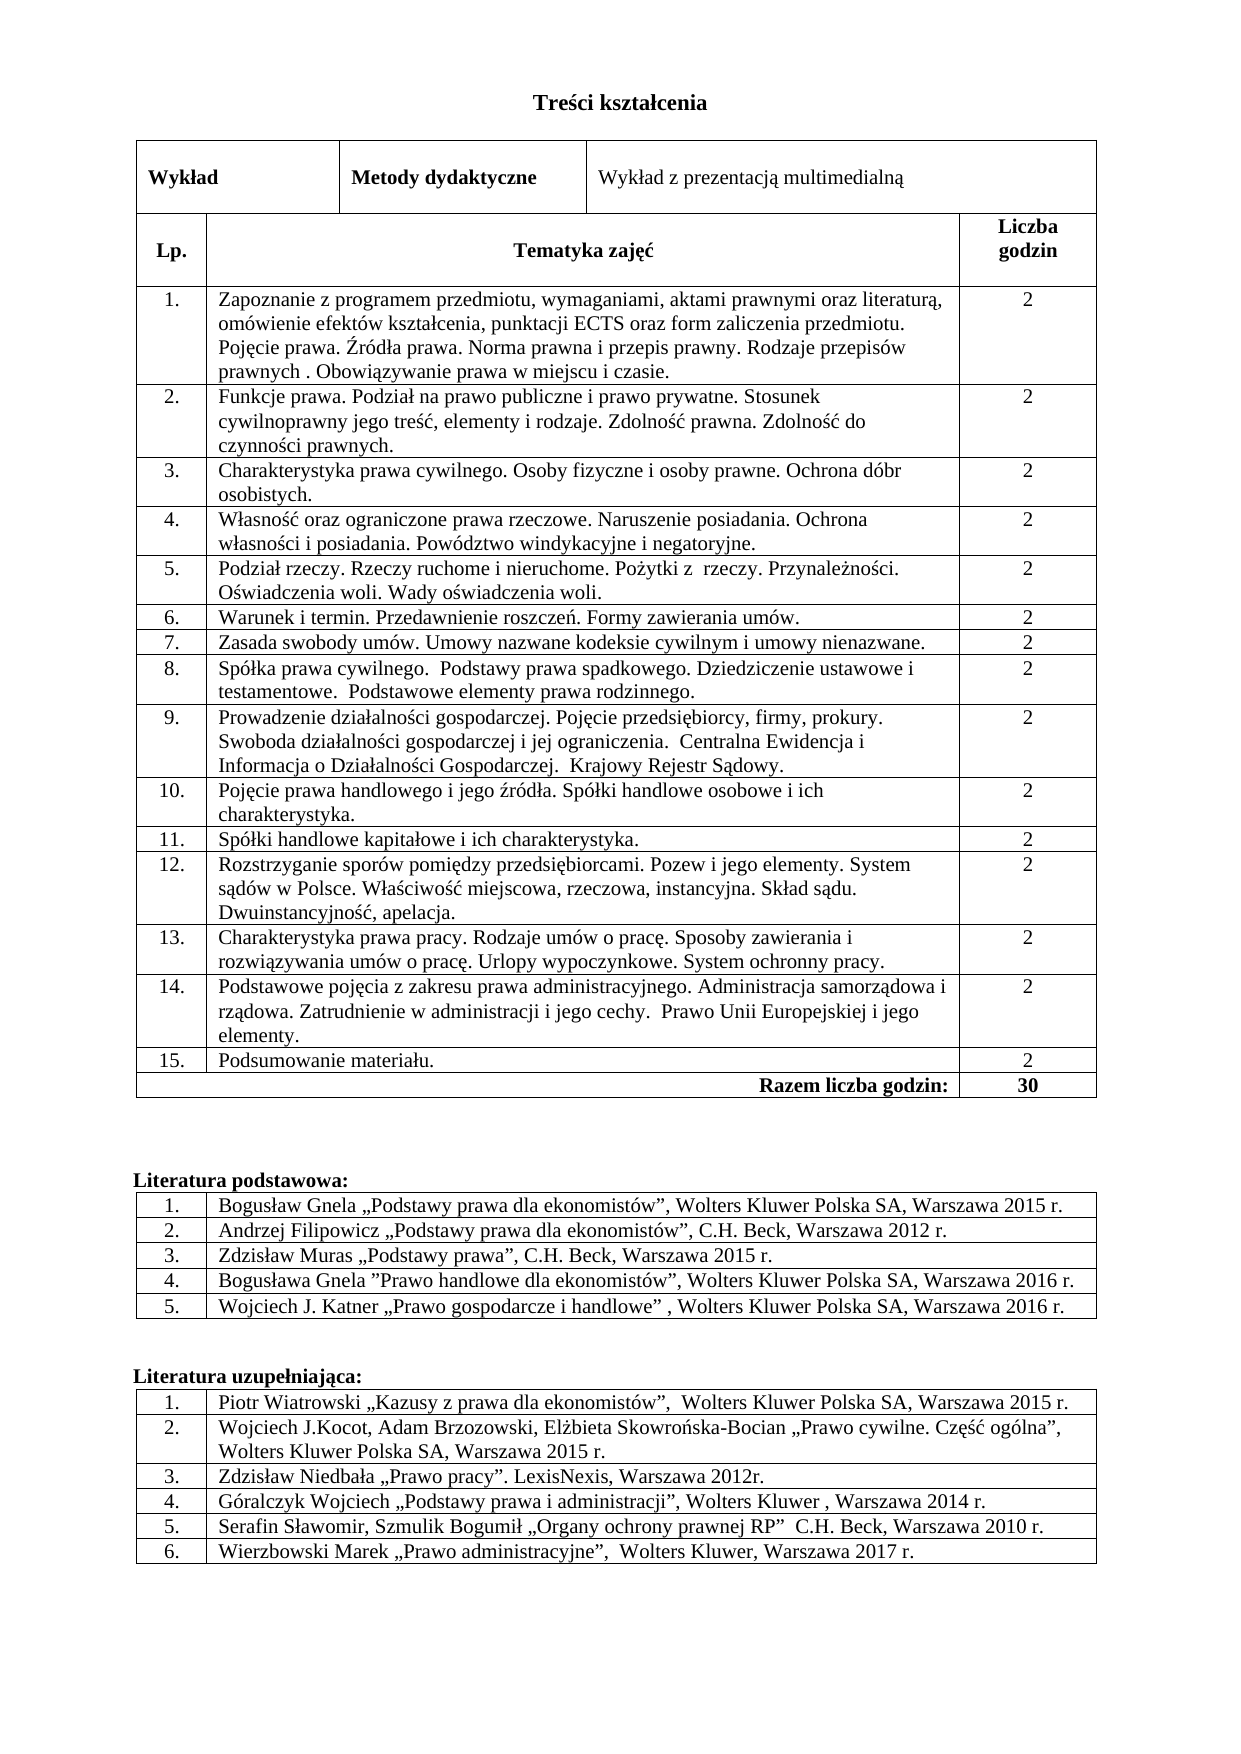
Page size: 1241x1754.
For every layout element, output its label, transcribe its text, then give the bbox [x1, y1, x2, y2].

table_cell Zasada swobody umów. Umowy nazwane kodeksie cywilnym i umowy nienazwane. [207, 630, 959, 654]
table_cell 14. [137, 975, 206, 1047]
table_cell Funkcje prawa. Podział na prawo publiczne i prawo prywatne. Stosunek cywilnoprawny jego treść, elementy i rodzaje. Zdolność prawna. Zdolność do czynności prawnych. [207, 385, 959, 457]
table_cell Spółka prawa cywilnego. Podstawy prawa spadkowego. Dziedziczenie ustawowe i testamentowe. Podstawowe elementy prawa rodzinnego. [207, 655, 959, 703]
table_cell Razem liczba godzin: [137, 1073, 959, 1097]
table_cell Wojciech J. Katner „Prawo gospodarcze i handlowe” , Wolters Kluwer Polska SA, Warszawa 2016 r. [207, 1294, 1096, 1318]
table_cell 30 [960, 1073, 1096, 1097]
table_cell 2 [960, 605, 1096, 629]
table_cell 3. [137, 1464, 206, 1488]
table_cell 2. [137, 385, 206, 457]
table_cell Bogusława Gnela ”Prawo handlowe dla ekonomistów”, Wolters Kluwer Polska SA, Warszawa 2016 r. [207, 1269, 1096, 1292]
table_cell Rozstrzyganie sporów pomiędzy przedsiębiorcami. Pozew i jego elementy. System sądów w Polsce. Właściwość miejscowa, rzeczowa, instancyjna. Skład sądu. Dwuinstancyjność, apelacja. [207, 852, 959, 924]
table_cell 2 [960, 507, 1096, 555]
table_cell 2 [960, 705, 1096, 777]
table_cell Serafin Sławomir, Szmulik Bogumił „Organy ochrony prawnej RP” C.H. Beck, Warszawa 2010 r. [207, 1514, 1096, 1538]
table_cell Zdzisław Muras „Podstawy prawa”, C.H. Beck, Warszawa 2015 r. [207, 1243, 1096, 1267]
table_cell Charakterystyka prawa cywilnego. Osoby fizyczne i osoby prawne. Ochrona dóbr osobistych. [207, 458, 959, 506]
table_cell 2 [960, 655, 1096, 703]
text Literatura uzupełniająca: [133, 1364, 1092, 1388]
table_cell Zapoznanie z programem przedmiotu, wymaganiami, aktami prawnymi oraz literaturą, omówienie efektów kształcenia, punktacji ECTS oraz form zaliczenia przedmiotu. Pojęcie prawa. Źródła prawa. Norma prawna i przepis prawny. Rodzaje przepisów prawnych . Obowiązywanie prawa w miejscu i czasie. [207, 287, 959, 383]
table_cell 5. [137, 1294, 206, 1318]
table_cell Podsumowanie materiału. [207, 1048, 959, 1072]
table_cell 4. [137, 507, 206, 555]
table_cell 10. [137, 778, 206, 826]
table_cell Zdzisław Niedbała „Prawo pracy”. LexisNexis, Warszawa 2012r. [207, 1464, 1096, 1488]
table_cell 8. [137, 655, 206, 703]
table_cell Prowadzenie działalności gospodarczej. Pojęcie przedsiębiorcy, firmy, prokury. Swoboda działalności gospodarczej i jej ograniczenia. Centralna Ewidencja i Informacja o Działalności Gospodarczej. Krajowy Rejestr Sądowy. [207, 705, 959, 777]
table_cell 2 [960, 975, 1096, 1047]
table_header Bogusław Gnela „Podstawy prawa dla ekonomistów”, Wolters Kluwer Polska SA, Warszawa 2015 r. [207, 1193, 1096, 1217]
table_cell 6. [137, 605, 206, 629]
table_header Metody dydaktyczne [340, 141, 586, 213]
table_cell Pojęcie prawa handlowego i jego źródła. Spółki handlowe osobowe i ich charakterystyka. [207, 778, 959, 826]
table_cell Lp. [137, 214, 206, 286]
table_cell 2 [960, 556, 1096, 604]
table_cell 5. [137, 556, 206, 604]
table_cell 13. [137, 925, 206, 973]
table_cell 2 [960, 1048, 1096, 1072]
text Treści kształcenia [148, 89, 1092, 115]
table_cell 2 [960, 630, 1096, 654]
table_cell 12. [137, 852, 206, 924]
table_cell Podział rzeczy. Rzeczy ruchome i nieruchome. Pożytki z rzeczy. Przynależności. Oświadczenia woli. Wady oświadczenia woli. [207, 556, 959, 604]
text Literatura podstawowa: [133, 1168, 1092, 1192]
table_cell 3. [137, 1243, 206, 1267]
table_header Piotr Wiatrowski „Kazusy z prawa dla ekonomistów”, Wolters Kluwer Polska SA, Warszawa 2015 r. [207, 1390, 1096, 1414]
table_cell 1. [137, 287, 206, 383]
table_cell 2. [137, 1415, 206, 1463]
table_cell 4. [137, 1269, 206, 1292]
table_cell Własność oraz ograniczone prawa rzeczowe. Naruszenie posiadania. Ochrona własności i posiadania. Powództwo windykacyjne i negatoryjne. [207, 507, 959, 555]
table_cell 2 [960, 458, 1096, 506]
table_cell 3. [137, 458, 206, 506]
table_cell Spółki handlowe kapitałowe i ich charakterystyka. [207, 827, 959, 851]
table_cell 11. [137, 827, 206, 851]
table_cell 2. [137, 1218, 206, 1242]
table_header 1. [137, 1193, 206, 1217]
table_cell Wojciech J.Kocot, Adam Brzozowski, Elżbieta Skowrońska-Bocian „Prawo cywilne. Część ogólna”, Wolters Kluwer Polska SA, Warszawa 2015 r. [207, 1415, 1096, 1463]
table_cell Charakterystyka prawa pracy. Rodzaje umów o pracę. Sposoby zawierania i rozwiązywania umów o pracę. Urlopy wypoczynkowe. System ochronny pracy. [207, 925, 959, 973]
table_cell 2 [960, 778, 1096, 826]
table_cell 6. [137, 1539, 206, 1563]
table_cell Podstawowe pojęcia z zakresu prawa administracyjnego. Administracja samorządowa i rządowa. Zatrudnienie w administracji i jego cechy. Prawo Unii Europejskiej i jego elementy. [207, 975, 959, 1047]
table_cell Góralczyk Wojciech „Podstawy prawa i administracji”, Wolters Kluwer , Warszawa 2014 r. [207, 1489, 1096, 1513]
table_cell Liczba godzin [960, 214, 1096, 286]
table_cell Warunek i termin. Przedawnienie roszczeń. Formy zawierania umów. [207, 605, 959, 629]
table_cell 2 [960, 827, 1096, 851]
table_cell 2 [960, 287, 1096, 383]
table_cell Andrzej Filipowicz „Podstawy prawa dla ekonomistów”, C.H. Beck, Warszawa 2012 r. [207, 1218, 1096, 1242]
table_cell 7. [137, 630, 206, 654]
table_cell 2 [960, 925, 1096, 973]
table_header Wykład z prezentacją multimedialną [587, 141, 1096, 213]
table_header Wykład [137, 141, 339, 213]
table_cell 2 [960, 852, 1096, 924]
table_cell 2 [960, 385, 1096, 457]
table_cell 5. [137, 1514, 206, 1538]
table_cell Tematyka zajęć [207, 214, 959, 286]
table_cell 15. [137, 1048, 206, 1072]
table_cell Wierzbowski Marek „Prawo administracyjne”, Wolters Kluwer, Warszawa 2017 r. [207, 1539, 1096, 1563]
table_header 1. [137, 1390, 206, 1414]
table_cell 4. [137, 1489, 206, 1513]
table_cell 9. [137, 705, 206, 777]
